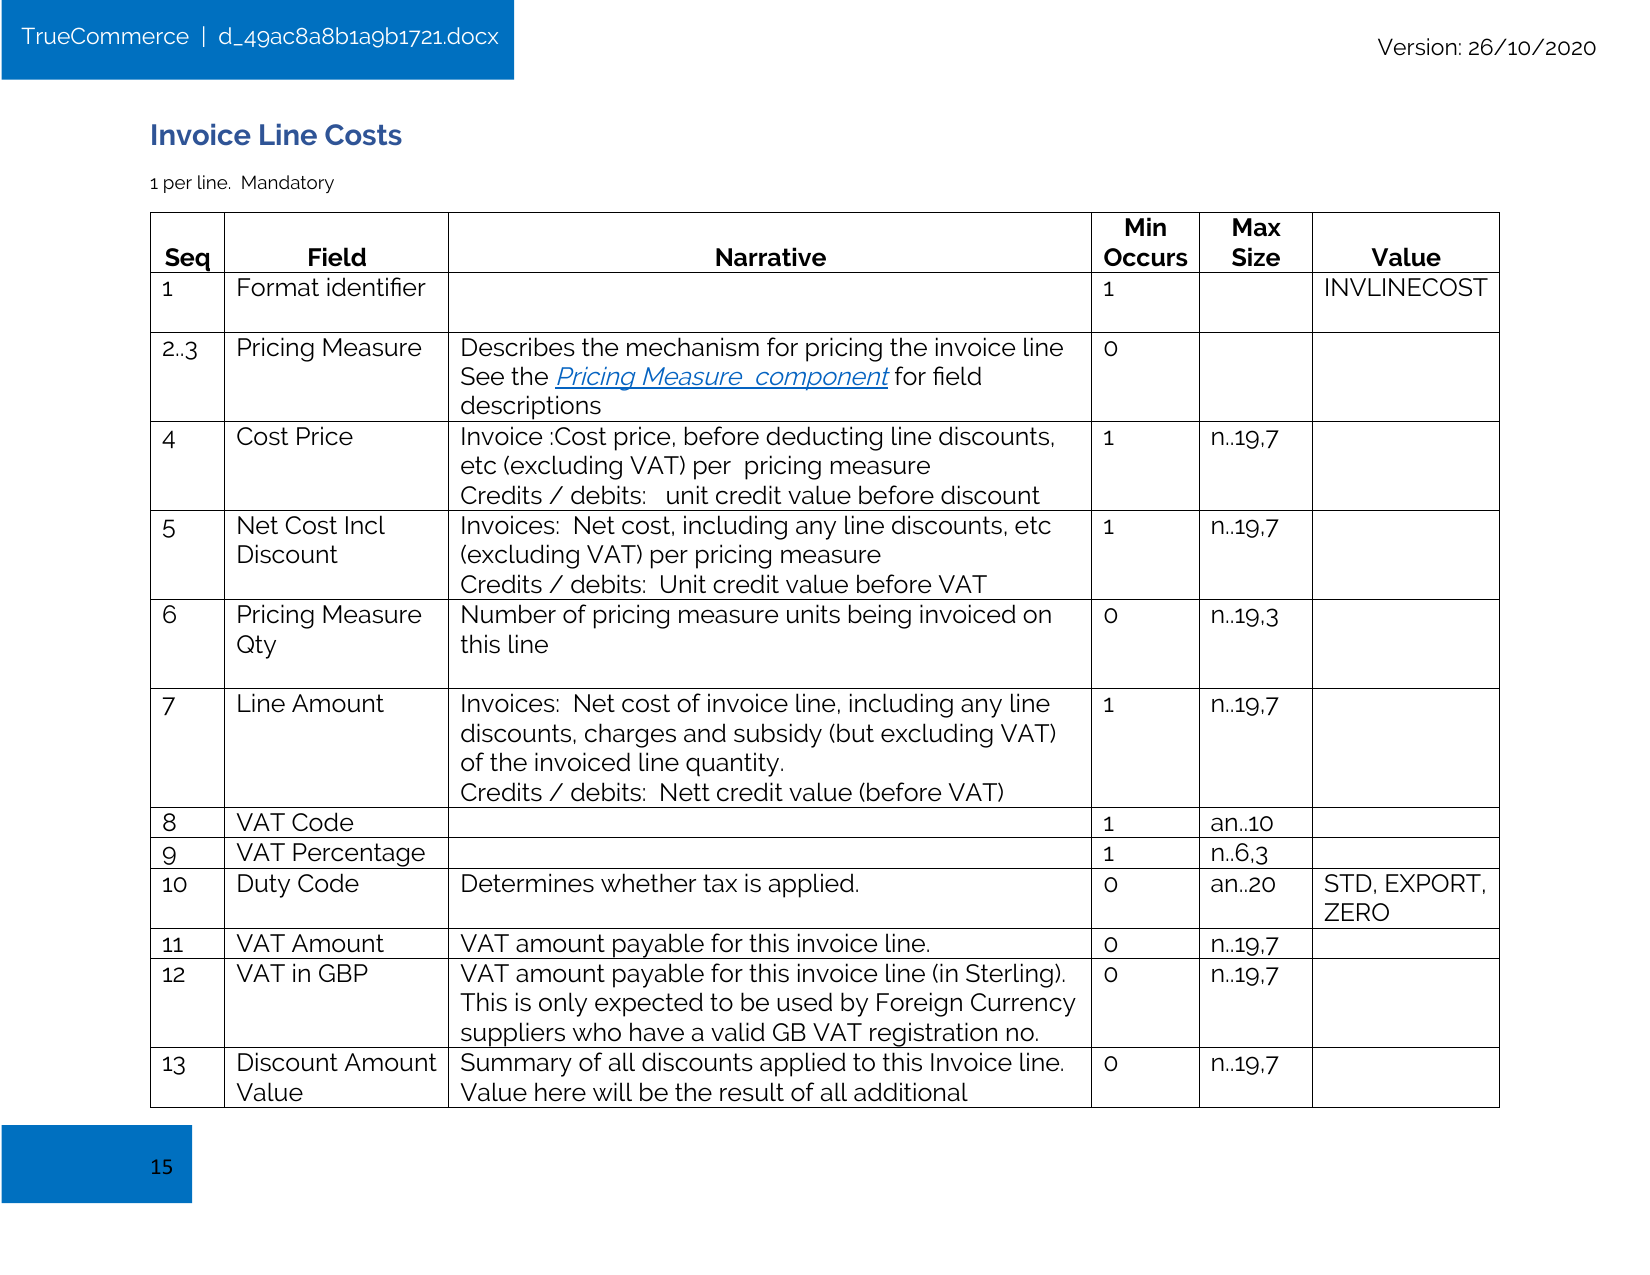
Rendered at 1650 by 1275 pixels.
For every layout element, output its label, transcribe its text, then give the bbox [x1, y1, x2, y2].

table_cell 1 [1092, 511, 1199, 599]
table_cell [449, 273, 1091, 332]
table_cell n..19,7 [1200, 959, 1312, 1047]
table_cell Line Amount [225, 689, 448, 807]
table_cell an..20 [1200, 869, 1312, 927]
table_cell Duty Code [225, 869, 448, 927]
table_cell [1313, 808, 1499, 837]
table_header Seq [151, 213, 224, 272]
table_cell 5 [151, 511, 224, 599]
table_cell Net Cost Incl Discount [225, 511, 448, 599]
table_cell Number of pricing measure units being invoiced on this line [449, 600, 1091, 688]
table_cell VAT Percentage [225, 838, 448, 868]
table_cell 1 [1092, 689, 1199, 807]
table_cell [449, 838, 1091, 868]
table_cell 9 [151, 838, 224, 868]
table_cell Format identifier [225, 273, 448, 332]
table_cell Invoice :Cost price, before deducting line discounts, etc (excluding VAT) per pricing measure Credits / debits: unit credit value before discount [449, 422, 1091, 510]
table_cell Describes the mechanism for pricing the invoice line See the Pricing Measure component for field descriptions [449, 333, 1091, 421]
table_cell [1313, 600, 1499, 688]
table_cell 13 [151, 1048, 224, 1107]
table_cell VAT amount payable for this invoice line (in Sterling). This is only expected to be used by Foreign Currency suppliers who have a valid GB VAT registration no. [449, 959, 1091, 1047]
table_cell n..19,7 [1200, 929, 1312, 958]
table_cell 1 [1092, 838, 1199, 868]
table_cell VAT amount payable for this invoice line. [449, 929, 1091, 958]
table_header Value [1313, 213, 1499, 272]
table_cell VAT Amount [225, 929, 448, 958]
table_cell Cost Price [225, 422, 448, 510]
table_cell n..6,3 [1200, 838, 1312, 868]
table_cell 12 [151, 959, 224, 1047]
table_cell [1313, 1048, 1499, 1107]
text 1 per line. Mandatory [150, 172, 1500, 194]
table_cell 0 [1092, 1048, 1199, 1107]
table_cell [1313, 422, 1499, 510]
table_cell 1 [151, 273, 224, 332]
table_cell n..19,3 [1200, 600, 1312, 688]
table_cell [1200, 273, 1312, 332]
table_cell 0 [1092, 600, 1199, 688]
table_cell 1 [1092, 422, 1199, 510]
table_cell Invoices: Net cost, including any line discounts, etc (excluding VAT) per pricing measure Credits / debits: Unit credit value before VAT [449, 511, 1091, 599]
table_cell [1313, 689, 1499, 807]
table_cell [1313, 838, 1499, 868]
table_cell Determines whether tax is applied. [449, 869, 1091, 927]
table_cell [1313, 333, 1499, 421]
table_cell INVLINECOST [1313, 273, 1499, 332]
table_cell 1 [1092, 808, 1199, 837]
table_cell [1313, 929, 1499, 958]
table_cell 0 [1092, 869, 1199, 927]
table_header Min Occurs [1092, 213, 1199, 272]
table_cell Pricing Measure [225, 333, 448, 421]
table_cell n..19,7 [1200, 511, 1312, 599]
table_cell n..19,7 [1200, 1048, 1312, 1107]
table_cell 10 [151, 869, 224, 927]
table_header Field [225, 213, 448, 272]
table_cell an..10 [1200, 808, 1312, 837]
table_cell 2..3 [151, 333, 224, 421]
table_cell [1313, 511, 1499, 599]
table_cell Invoices: Net cost of invoice line, including any line discounts, charges and subsidy (but excluding VAT) of the invoiced line quantity. Credits / debits: Nett credit value (before VAT) [449, 689, 1091, 807]
table_cell Pricing Measure Qty [225, 600, 448, 688]
table_cell 0 [1092, 333, 1199, 421]
table_cell 0 [1092, 959, 1199, 1047]
table_cell 7 [151, 689, 224, 807]
table_cell 0 [1092, 929, 1199, 958]
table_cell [225, 1048, 448, 1107]
table_header Max Size [1200, 213, 1312, 272]
text Invoice Line Costs [150, 118, 1500, 152]
table_cell 4 [151, 422, 224, 510]
table_cell 1 [1092, 273, 1199, 332]
table_cell [1313, 959, 1499, 1047]
table_cell [1200, 333, 1312, 421]
table_cell 8 [151, 808, 224, 837]
table_header Narrative [449, 213, 1091, 272]
table_cell 6 [151, 600, 224, 688]
table_cell [449, 808, 1091, 837]
table_cell STD, EXPORT, ZERO [1313, 869, 1499, 927]
table_cell 11 [151, 929, 224, 958]
table_cell VAT in GBP [225, 959, 448, 1047]
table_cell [449, 1048, 1091, 1107]
table_cell n..19,7 [1200, 422, 1312, 510]
table_cell n..19,7 [1200, 689, 1312, 807]
table_cell VAT Code [225, 808, 448, 837]
